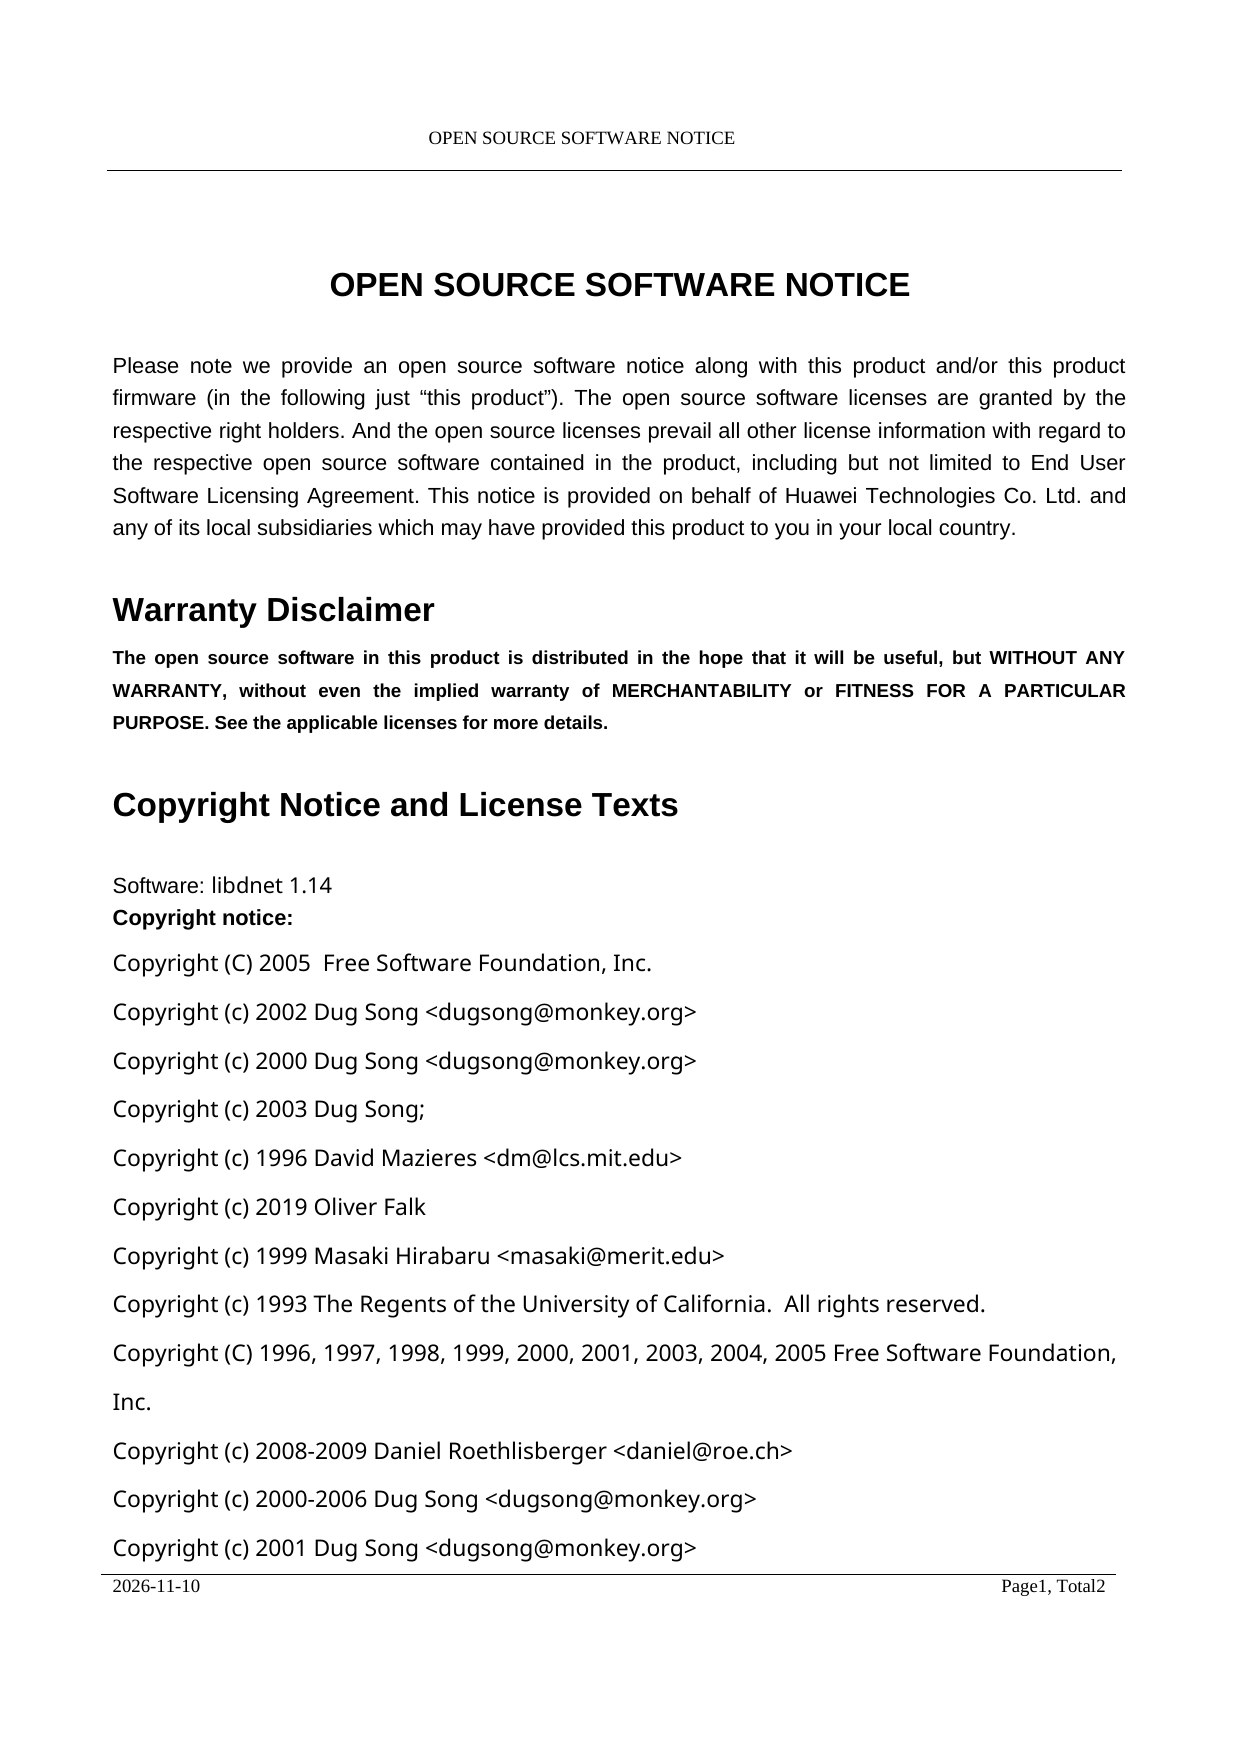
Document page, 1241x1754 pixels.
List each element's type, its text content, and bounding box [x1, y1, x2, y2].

text Copyright notice: [112, 901, 1128, 934]
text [112, 947, 1128, 1564]
text Software: libdnet 1.14 [112, 869, 1128, 901]
text The open source software in this product is distributed in the hope that it will be useful, but WITHOUT ANY WARRANTY, without even the implied warranty of MERCHANTABILITY or FITNESS FOR A PARTICULAR PURPOSE. See the applicable licenses for more details. [112, 641, 1128, 739]
text Warranty Disclaimer [112, 576, 1128, 641]
text OPEN SOURCE SOFTWARE NOTICE [112, 251, 1128, 316]
text Copyright Notice and License Texts [112, 771, 1128, 836]
text Please note we provide an open source software notice along with this product and/or this product firmware (in the following just “this product”). The open source software licenses are granted by the respective right holders. And the open source licenses prevail all other license information with regard to the respective open source software contained in the product, including but not limited to End User Software Licensing Agreement. This notice is provided on behalf of Huawei Technologies Co. Ltd. and any of its local subsidiaries which may have provided this product to you in your local country. [112, 349, 1128, 544]
